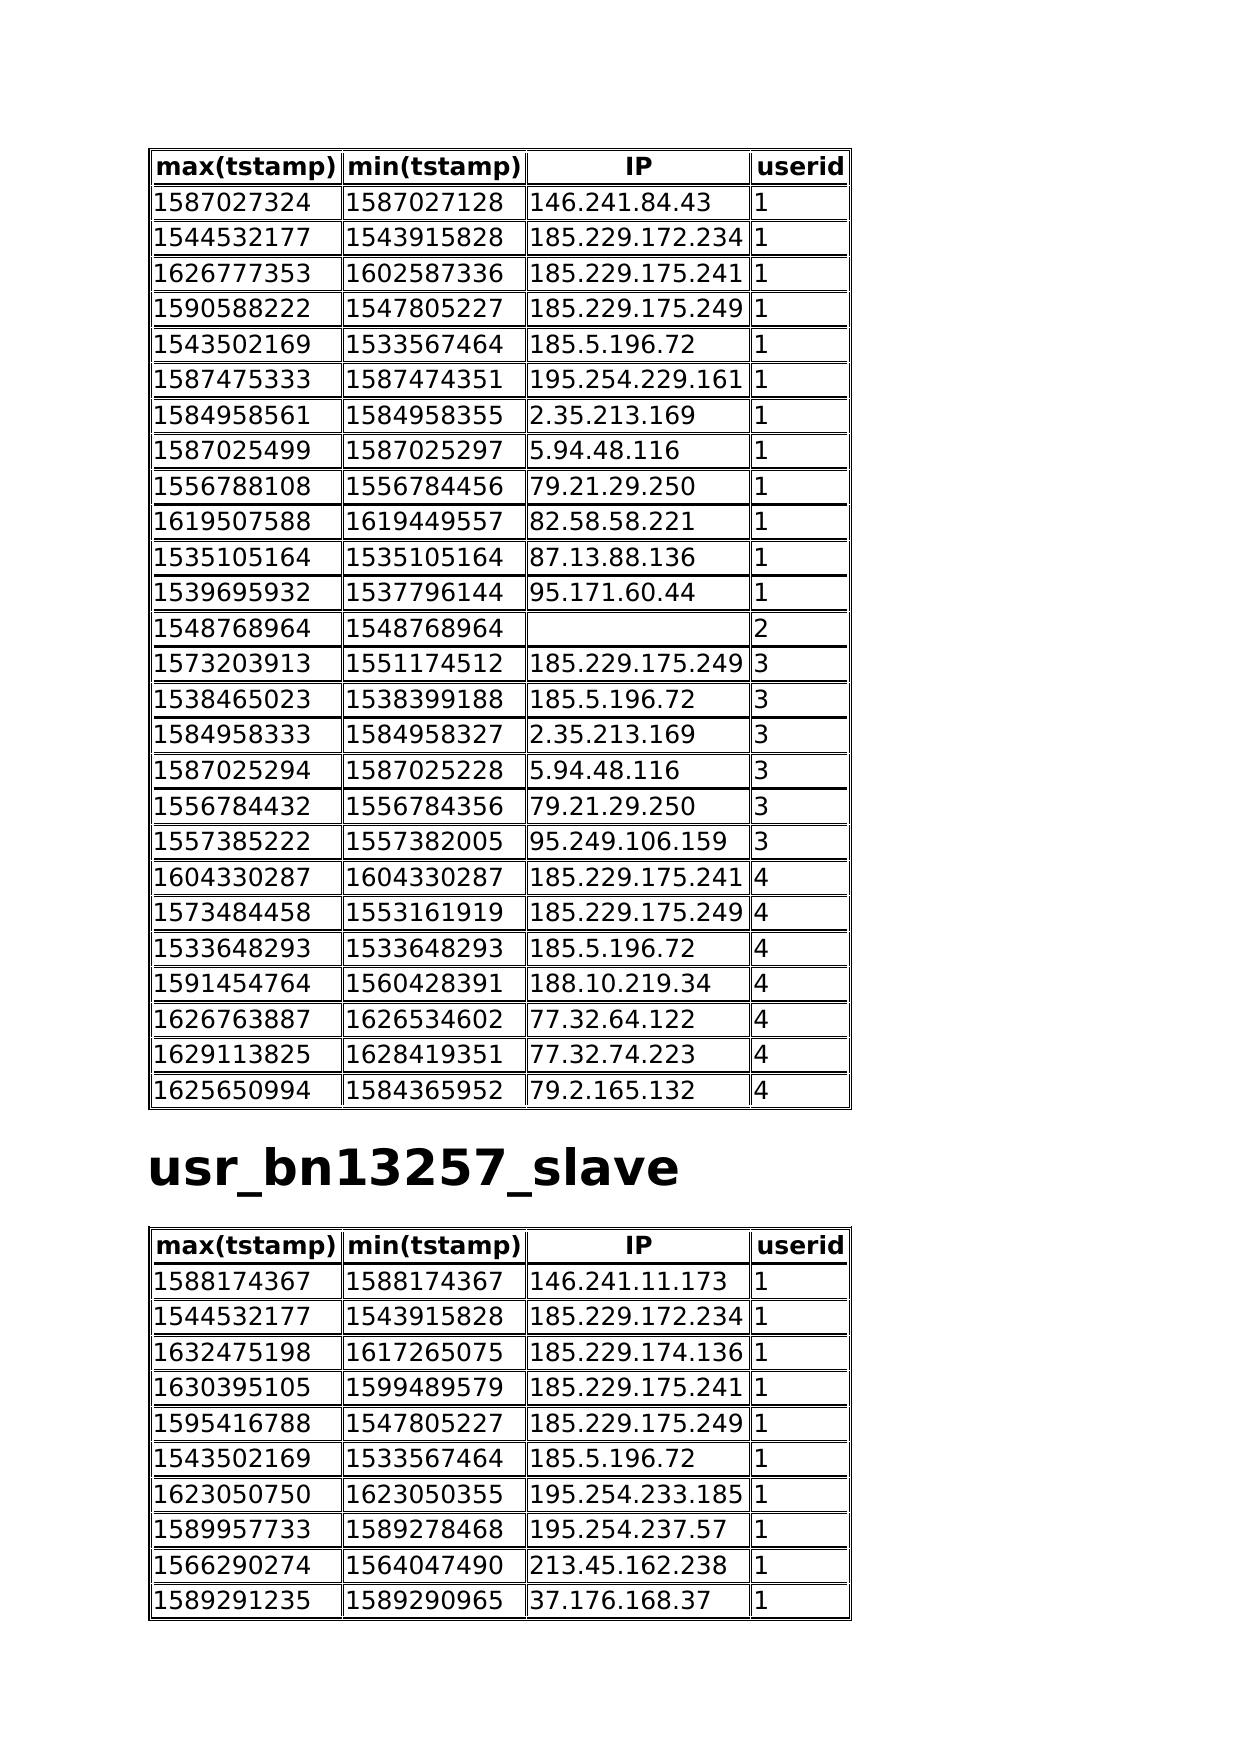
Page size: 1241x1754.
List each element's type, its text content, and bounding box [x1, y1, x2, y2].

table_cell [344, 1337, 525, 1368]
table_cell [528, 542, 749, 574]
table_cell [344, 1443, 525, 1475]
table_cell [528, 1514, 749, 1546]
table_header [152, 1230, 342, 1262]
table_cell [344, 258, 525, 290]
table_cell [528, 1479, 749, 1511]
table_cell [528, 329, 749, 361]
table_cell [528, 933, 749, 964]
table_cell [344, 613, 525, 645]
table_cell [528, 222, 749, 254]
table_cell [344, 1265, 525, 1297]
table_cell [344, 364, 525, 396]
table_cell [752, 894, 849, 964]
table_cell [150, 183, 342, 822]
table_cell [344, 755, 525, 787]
text usr_bn13257_slave [148, 1139, 1093, 1197]
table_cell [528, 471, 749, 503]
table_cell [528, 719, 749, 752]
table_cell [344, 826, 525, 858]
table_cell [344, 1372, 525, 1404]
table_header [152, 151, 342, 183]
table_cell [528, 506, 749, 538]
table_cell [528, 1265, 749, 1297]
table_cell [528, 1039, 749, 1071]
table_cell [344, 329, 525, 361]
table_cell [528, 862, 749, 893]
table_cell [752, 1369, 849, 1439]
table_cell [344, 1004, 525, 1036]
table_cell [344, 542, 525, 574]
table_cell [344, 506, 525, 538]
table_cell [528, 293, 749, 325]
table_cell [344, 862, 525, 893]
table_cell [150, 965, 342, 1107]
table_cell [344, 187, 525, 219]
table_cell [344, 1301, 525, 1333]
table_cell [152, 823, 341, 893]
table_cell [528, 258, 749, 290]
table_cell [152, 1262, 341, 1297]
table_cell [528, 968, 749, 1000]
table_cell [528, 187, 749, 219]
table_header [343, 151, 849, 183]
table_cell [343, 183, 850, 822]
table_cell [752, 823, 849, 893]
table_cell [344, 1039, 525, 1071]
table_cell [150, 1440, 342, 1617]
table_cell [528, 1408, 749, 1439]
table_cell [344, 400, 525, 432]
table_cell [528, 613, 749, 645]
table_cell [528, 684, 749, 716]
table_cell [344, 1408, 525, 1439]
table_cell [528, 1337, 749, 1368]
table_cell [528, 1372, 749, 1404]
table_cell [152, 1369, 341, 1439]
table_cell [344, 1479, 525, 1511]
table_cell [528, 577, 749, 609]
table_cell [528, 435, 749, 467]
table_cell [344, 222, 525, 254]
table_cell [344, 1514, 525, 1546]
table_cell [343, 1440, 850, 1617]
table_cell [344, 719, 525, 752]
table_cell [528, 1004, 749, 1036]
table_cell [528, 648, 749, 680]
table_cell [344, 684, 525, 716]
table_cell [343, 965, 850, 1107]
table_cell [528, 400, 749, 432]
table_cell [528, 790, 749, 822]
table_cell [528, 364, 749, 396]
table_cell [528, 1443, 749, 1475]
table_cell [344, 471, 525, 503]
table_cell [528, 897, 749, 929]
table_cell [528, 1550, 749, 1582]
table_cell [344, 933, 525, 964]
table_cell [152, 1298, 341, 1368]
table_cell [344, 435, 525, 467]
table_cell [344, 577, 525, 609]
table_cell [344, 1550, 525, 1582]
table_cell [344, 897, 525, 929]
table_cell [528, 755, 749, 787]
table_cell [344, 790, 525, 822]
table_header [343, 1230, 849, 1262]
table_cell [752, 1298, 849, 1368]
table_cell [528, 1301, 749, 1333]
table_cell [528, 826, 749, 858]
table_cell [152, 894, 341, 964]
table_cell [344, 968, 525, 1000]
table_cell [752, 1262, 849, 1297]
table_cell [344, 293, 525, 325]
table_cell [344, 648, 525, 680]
